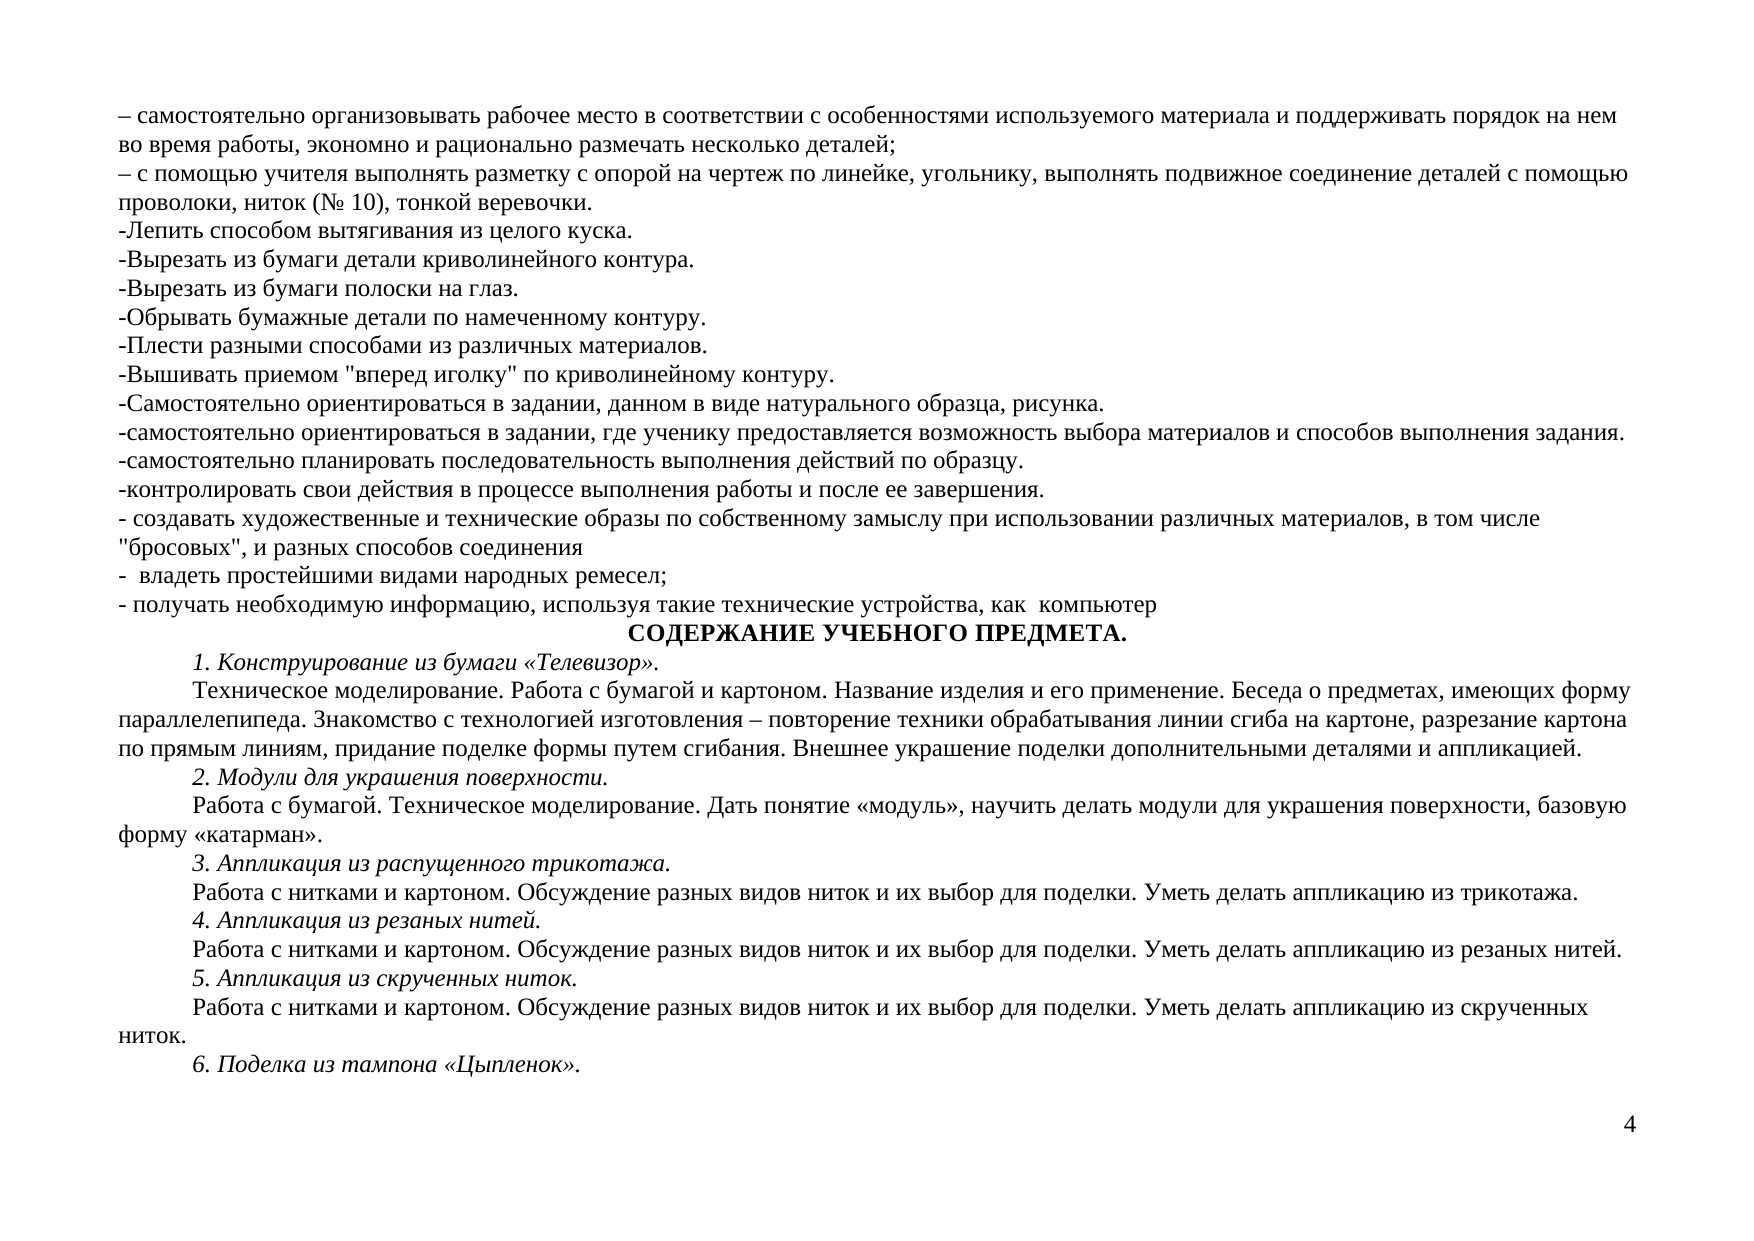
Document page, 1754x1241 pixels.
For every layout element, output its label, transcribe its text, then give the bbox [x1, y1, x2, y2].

text 5. Аппликация из скрученных ниток. [118, 963, 1636, 992]
text -Плести разными способами из различных материалов. [118, 330, 1636, 359]
text -самостоятельно планировать последовательность выполнения действий по образцу. [118, 445, 1636, 474]
text - получать необходимую информацию, используя такие технические устройства, как компьютер [118, 589, 1636, 618]
text -Вырезать из бумаги полоски на глаз. [118, 273, 1636, 302]
text -Вырезать из бумаги детали криволинейного контура. [118, 244, 1636, 273]
text Техническое моделирование. Работа с бумагой и картоном. Название изделия и его применение. Беседа о предметах, имеющих форму параллелепипеда. Знакомство с технологией изготовления – повторение техники обрабатывания линии сгиба на картоне, разрезание картона по прямым линиям, придание поделке формы путем сгибания. Внешнее украшение поделки дополнительными деталями и аппликацией. [118, 675, 1636, 762]
text Работа с нитками и картоном. Обсуждение разных видов ниток и их выбор для поделки. Уметь делать аппликацию из резаных нитей. [118, 934, 1636, 963]
text -Обрывать бумажные детали по намеченному контуру. [118, 302, 1636, 330]
text 1. Конструирование из бумаги «Телевизор». [118, 647, 1636, 675]
text -самостоятельно ориентироваться в задании, где ученику предоставляется возможность выбора материалов и способов выполнения задания. [118, 417, 1636, 445]
text 3. Аппликация из распущенного трикотажа. [118, 848, 1636, 877]
text -Лепить способом вытягивания из целого куска. [118, 215, 1636, 244]
text -Самостоятельно ориентироваться в задании, данном в виде натурального образца, рисунка. [118, 388, 1636, 417]
text 4. Аппликация из резаных нитей. [118, 905, 1636, 934]
text Работа с бумагой. Техническое моделирование. Дать понятие «модуль», научить делать модули для украшения поверхности, базовую форму «катарман». [118, 790, 1636, 848]
text - владеть простейшими видами народных ремесел; [118, 560, 1636, 589]
text – с помощью учителя выполнять разметку с опорой на чертеж по линейке, угольнику, выполнять подвижное соединение деталей с помощью проволоки, ниток (№ 10), тонкой веревочки. [118, 158, 1636, 215]
text Работа с нитками и картоном. Обсуждение разных видов ниток и их выбор для поделки. Уметь делать аппликацию из трикотажа. [118, 877, 1636, 905]
text – самостоятельно организовывать рабочее место в соответствии с особенностями используемого материала и поддерживать порядок на нем во время работы, экономно и рационально размечать несколько деталей; [118, 100, 1636, 158]
text -Вышивать приемом "вперед иголку" по криволинейному контуру. [118, 359, 1636, 388]
text - создавать художественные и технические образы по собственному замыслу при использовании различных материалов, в том числе "бросовых", и разных способов соединения [118, 503, 1636, 560]
text -контролировать свои действия в процессе выполнения работы и после ее завершения. [118, 474, 1636, 503]
text СОДЕРЖАНИЕ УЧЕБНОГО ПРЕДМЕТА. [119, 618, 1636, 647]
text Работа с нитками и картоном. Обсуждение разных видов ниток и их выбор для поделки. Уметь делать аппликацию из скрученных ниток. [118, 992, 1636, 1049]
text 6. Поделка из тампона «Цыпленок». [118, 1049, 1636, 1078]
text 2. Модули для украшения поверхности. [118, 762, 1636, 790]
